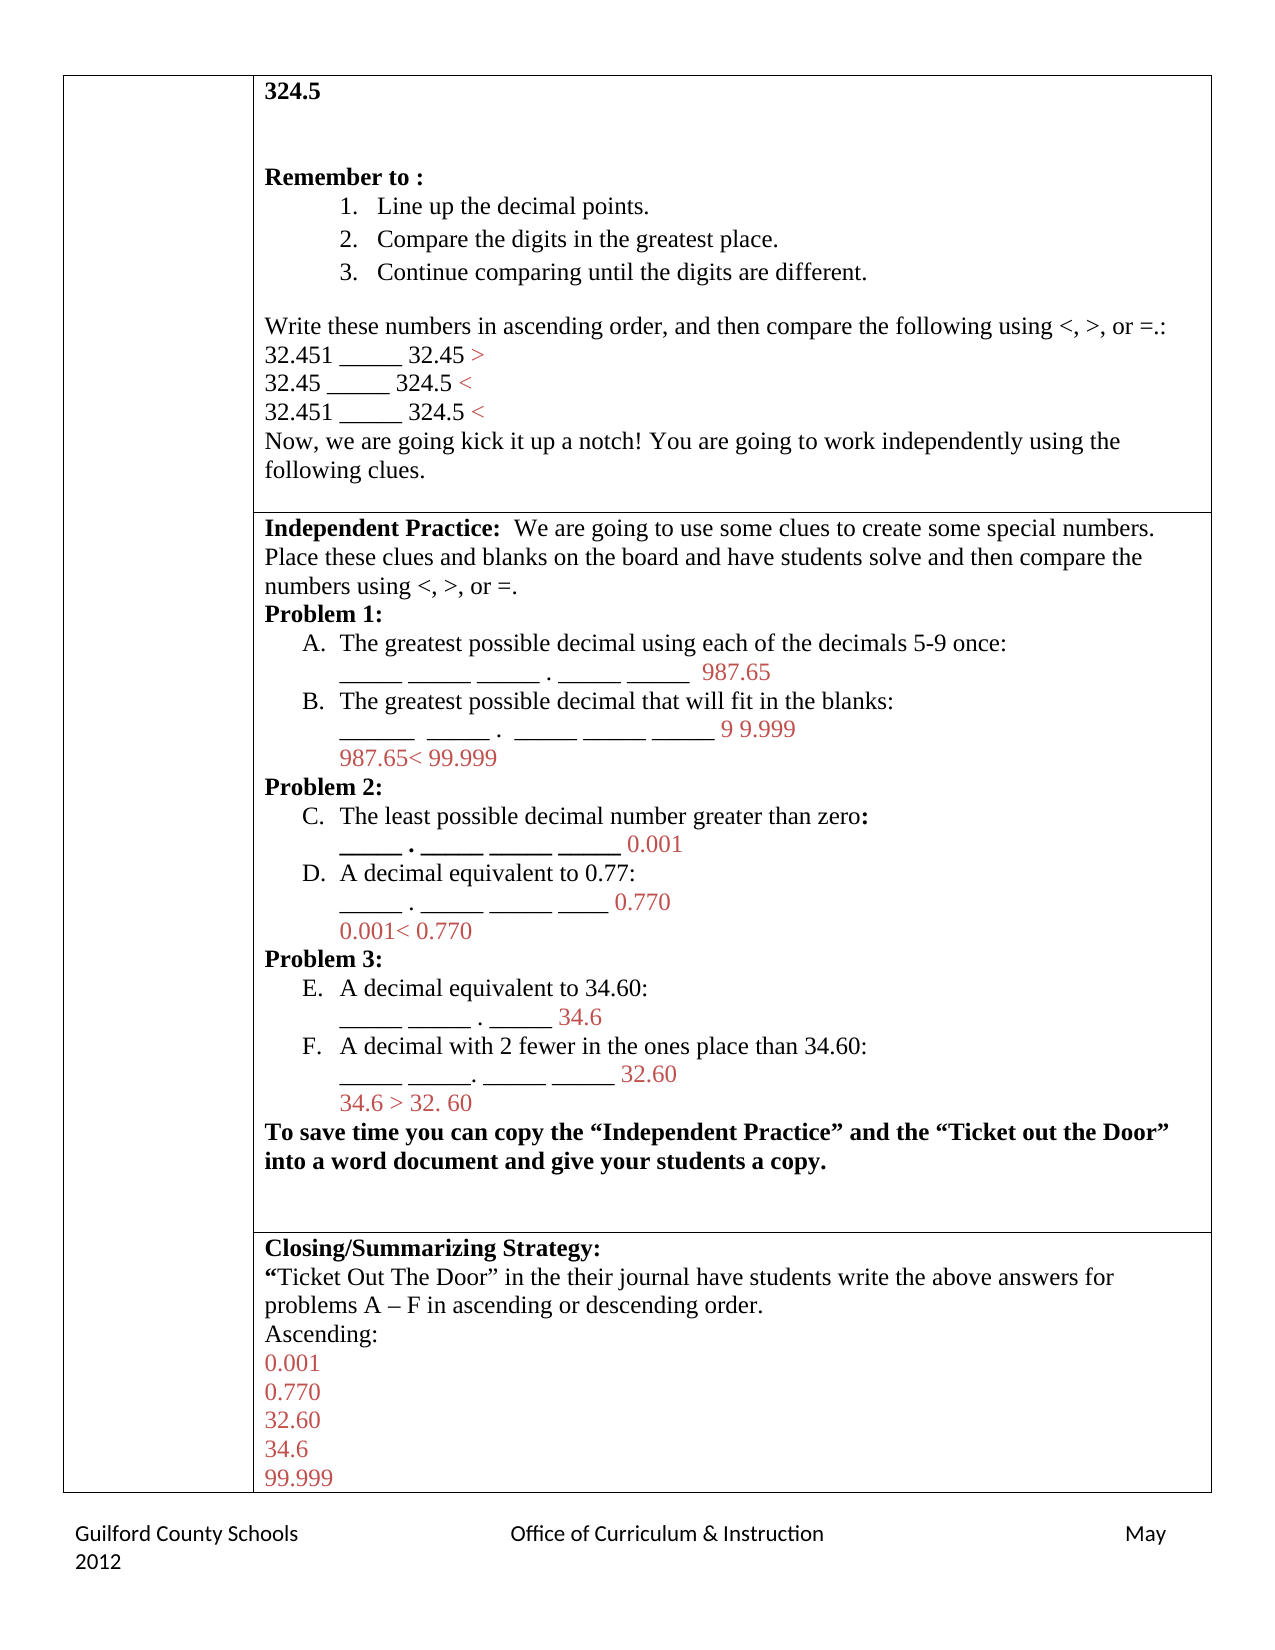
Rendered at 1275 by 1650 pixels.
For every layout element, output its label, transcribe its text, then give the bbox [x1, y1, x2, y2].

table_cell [254, 1233, 1211, 1492]
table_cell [254, 76, 1211, 512]
table_cell Independent Practice: We are going to use some clues to create some special numbers. Place these clues and blanks on the board and have students solve and then compare the numbers using <, >, or =. Problem 1: The greatest possible decimal using each of the decimals 5-9 once: _____ _____ _____ . _____ _____ 987.65 The greatest possible decimal that will fit in the blanks: ______ _____ . _____ _____ _____ 9 9.999 987.65< 99.999 Problem 2: The least possible decimal number greater than zero: _____ . _____ _____ _____ 0.001 A decimal equivalent to 0.77: _____ . _____ _____ ____ 0.770 0.001< 0.770 Problem 3: A decimal equivalent to 34.60: _____ _____ . _____ 34.6 A decimal with 2 fewer in the ones place than 34.60: _____ _____. _____ _____ 32.60 34.6 > 32. 60 To save time you can copy the “Independent Practice” and the “Ticket out the Door” into a word document and give your students a copy. [254, 513, 1211, 1232]
